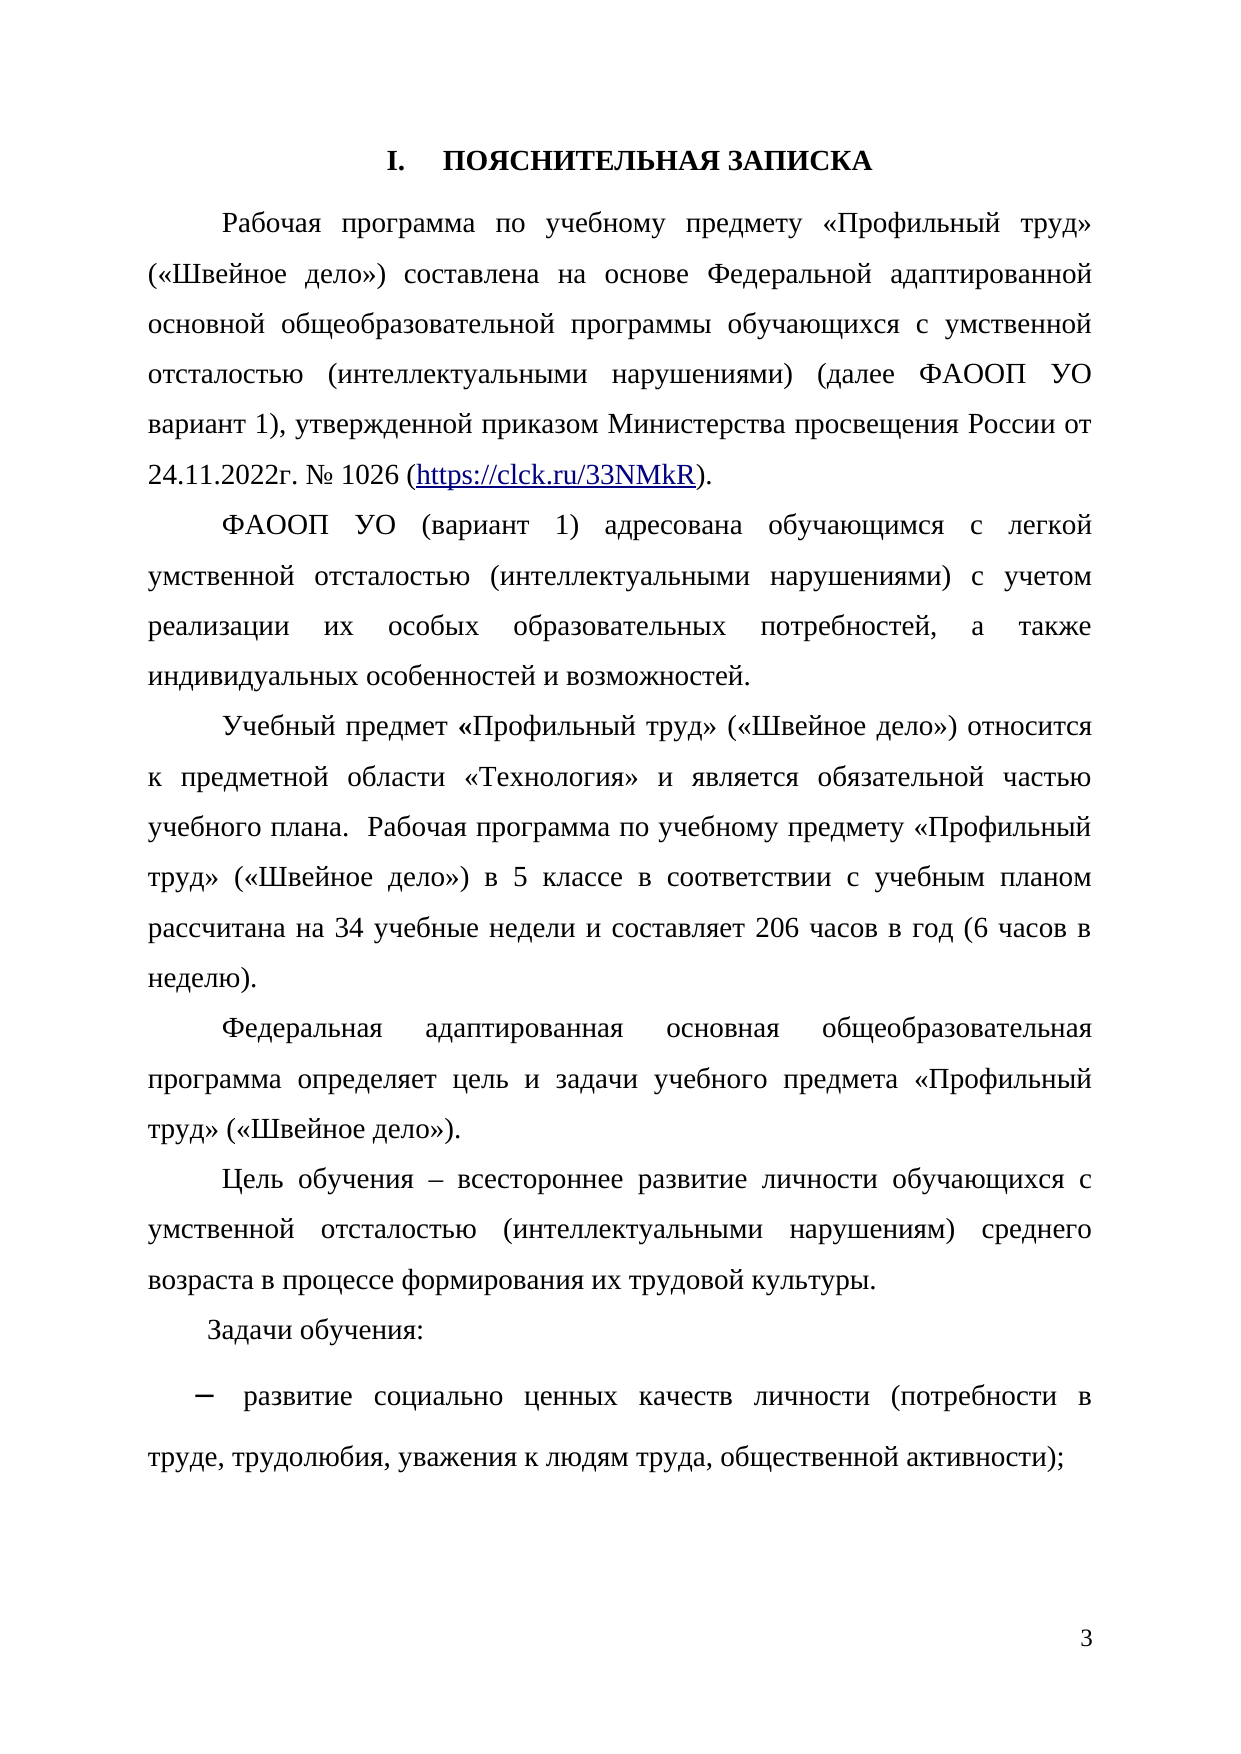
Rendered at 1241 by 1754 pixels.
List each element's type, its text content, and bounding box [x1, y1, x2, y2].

text Учебный предмет «Профильный труд» («Швейное дело») относится к предметной области «Технология» и является обязательной частью учебного плана. Рабочая программа по учебному предмету «Профильный труд» («Швейное дело») в 5 классе в соответствии с учебным планом рассчитана на 34 учебные недели и составляет 206 часов в год (6 часов в неделю). [148, 708, 1092, 994]
text ФАООП УО (вариант 1) адресована обучающимся с легкой умственной отсталостью (интеллектуальными нарушениями) с учетом реализации их особых образовательных потребностей, а также индивидуальных особенностей и возможностей. [148, 507, 1092, 692]
text Рабочая программа по учебному предмету «Профильный труд» («Швейное дело») составлена на основе Федеральной адаптированной основной общеобразовательной программы обучающихся с умственной отсталостью (интеллектуальными нарушениями) (далее ФАООП УО вариант 1), утвержденной приказом Министерства просвещения России от 24.11.2022г. № 1026 (https://clck.ru/33NMkR). [148, 205, 1092, 491]
text Задачи обучения: [95, 1312, 1092, 1346]
list развитие социально ценных качеств личности (потребности в труде, трудолюбия, уважения к людям труда, общественной активности); [148, 1363, 1092, 1473]
text Федеральная адаптированная основная общеобразовательная программа определяет цель и задачи учебного предмета «Профильный труд» («Швейное дело»). [148, 1010, 1092, 1144]
text Цель обучения – всестороннее развитие личности обучающихся с умственной отсталостью (интеллектуальными нарушениям) среднего возраста в процессе формирования их трудовой культуры. [148, 1161, 1092, 1296]
subtitle ПОЯСНИТЕЛЬНАЯ ЗАПИСКА [185, 143, 1092, 177]
